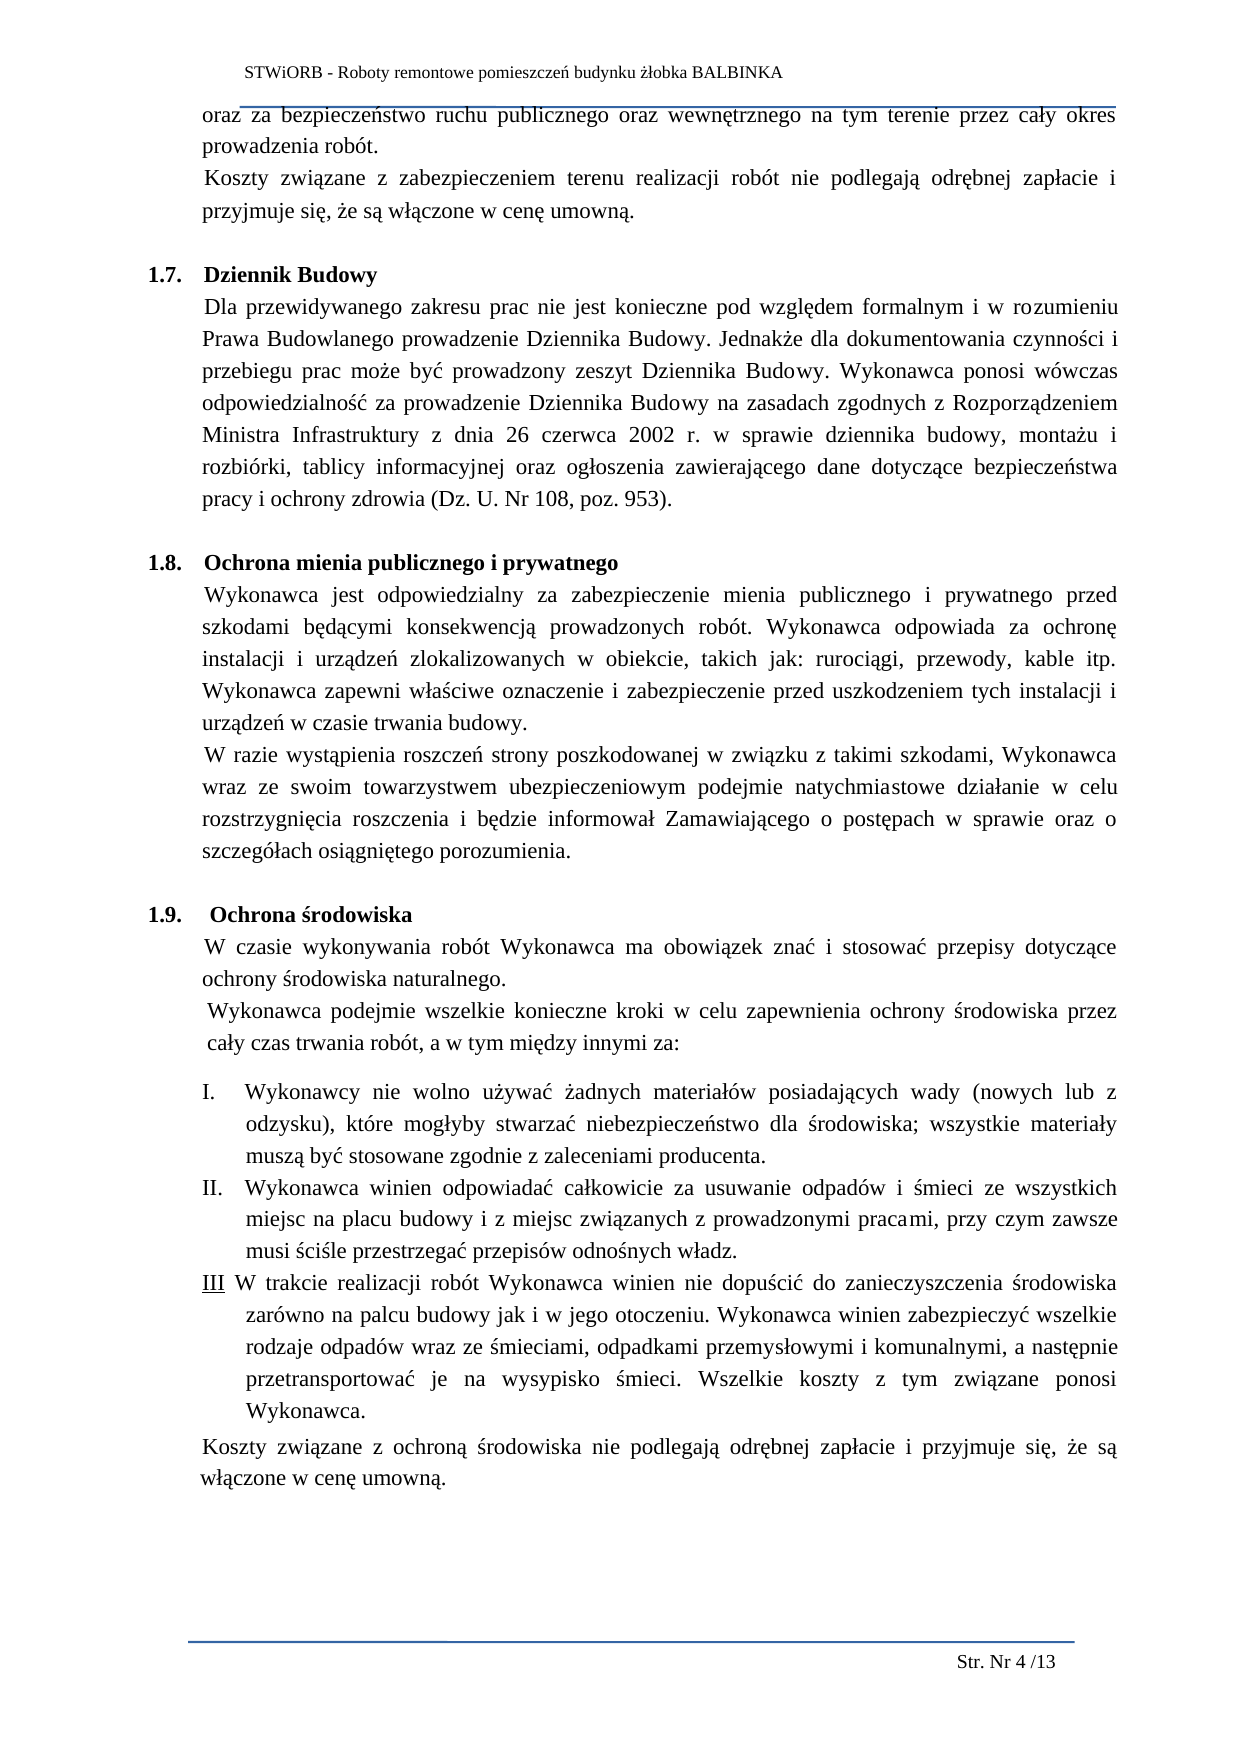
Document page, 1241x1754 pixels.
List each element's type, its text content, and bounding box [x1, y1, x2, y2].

text Koszty związane z ochroną środowiska nie podlegają odrębnej zapłacie i przyjmuje się, że są włączone w cenę umowną. [200, 1433, 1118, 1491]
list Wykonawca winien odpowiadać całkowicie za usuwanie odpadów i śmieci ze wszystkich miejsc na placu budowy i z miejsc związanych z prowadzonymi pracami, przy czym zawsze musi ściśle przestrzegać przepisów odnośnych władz. [202, 1174, 1118, 1264]
text W czasie wykonywania robót Wykonawca ma obowiązek znać i stosować przepisy dotyczące ochrony środowiska naturalnego. [202, 933, 1118, 991]
list Dziennik Budowy [148, 261, 1118, 287]
text Wykonawca podejmie wszelkie konieczne kroki w celu zapewnienia ochrony środowiska przez cały czas trwania robót, a w tym między innymi za: [207, 997, 1118, 1056]
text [202, 101, 1118, 159]
text W razie wystąpienia roszczeń strony poszkodowanej w związku z takimi szkodami, Wykonawca wraz ze swoim towarzystwem ubezpieczeniowym podejmie natychmiastowe działanie w celu rozstrzygnięcia roszczenia i będzie informował Zamawiającego o postępach w sprawie oraz o szczegółach osiągniętego porozumienia. [202, 741, 1118, 864]
list Ochrona mienia publicznego i prywatnego [148, 549, 1118, 575]
text III W trakcie realizacji robót Wykonawca winien nie dopuścić do zanieczyszczenia środowiska zarówno na palcu budowy jak i w jego otoczeniu. Wykonawca winien zabezpieczyć wszelkie rodzaje odpadów wraz ze śmieciami, odpadkami przemysłowymi i komunalnymi, a następnie przetransportować je na wysypisko śmieci. Wszelkie koszty z tym związane ponosi Wykonawca. [202, 1269, 1118, 1423]
text Koszty związane z zabezpieczeniem terenu realizacji robót nie podlegają odrębnej zapłacie i przyjmuje się, że są włączone w cenę umowną. [202, 164, 1118, 223]
text Wykonawca jest odpowiedzialny za zabezpieczenie mienia publicznego i prywatnego przed szkodami będącymi konsekwencją prowadzonych robót. Wykonawca odpowiada za ochronę instalacji i urządzeń zlokalizowanych w obiekcie, takich jak: rurociągi, przewody, kable itp. Wykonawca zapewni właściwe oznaczenie i zabezpieczenie przed uszkodzeniem tych instalacji i urządzeń w czasie trwania budowy. [202, 581, 1118, 736]
text Dla przewidywanego zakresu prac nie jest konieczne pod względem formalnym i w rozumieniu Prawa Budowlanego prowadzenie Dziennika Budowy. Jednakże dla dokumentowania czynności i przebiegu prac może być prowadzony zeszyt Dziennika Budowy. Wykonawca ponosi wówczas odpowiedzialność za prowadzenie Dziennika Budowy na zasadach zgodnych z Rozporządzeniem Ministra Infrastruktury z dnia 26 czerwca 2002 r. w sprawie dziennika budowy, montażu i rozbiórki, tablicy informacyjnej oraz ogłoszenia zawierającego dane dotyczące bezpieczeństwa pracy i ochrony zdrowia (Dz. U. Nr 108, poz. 953). [202, 293, 1118, 512]
list Ochrona środowiska [148, 901, 1118, 927]
list Wykonawcy nie wolno używać żadnych materiałów posiadających wady (nowych lub z odzysku), które mogłyby stwarzać niebezpieczeństwo dla środowiska; wszystkie materiały muszą być stosowane zgodnie z zaleceniami producenta. [202, 1078, 1118, 1168]
